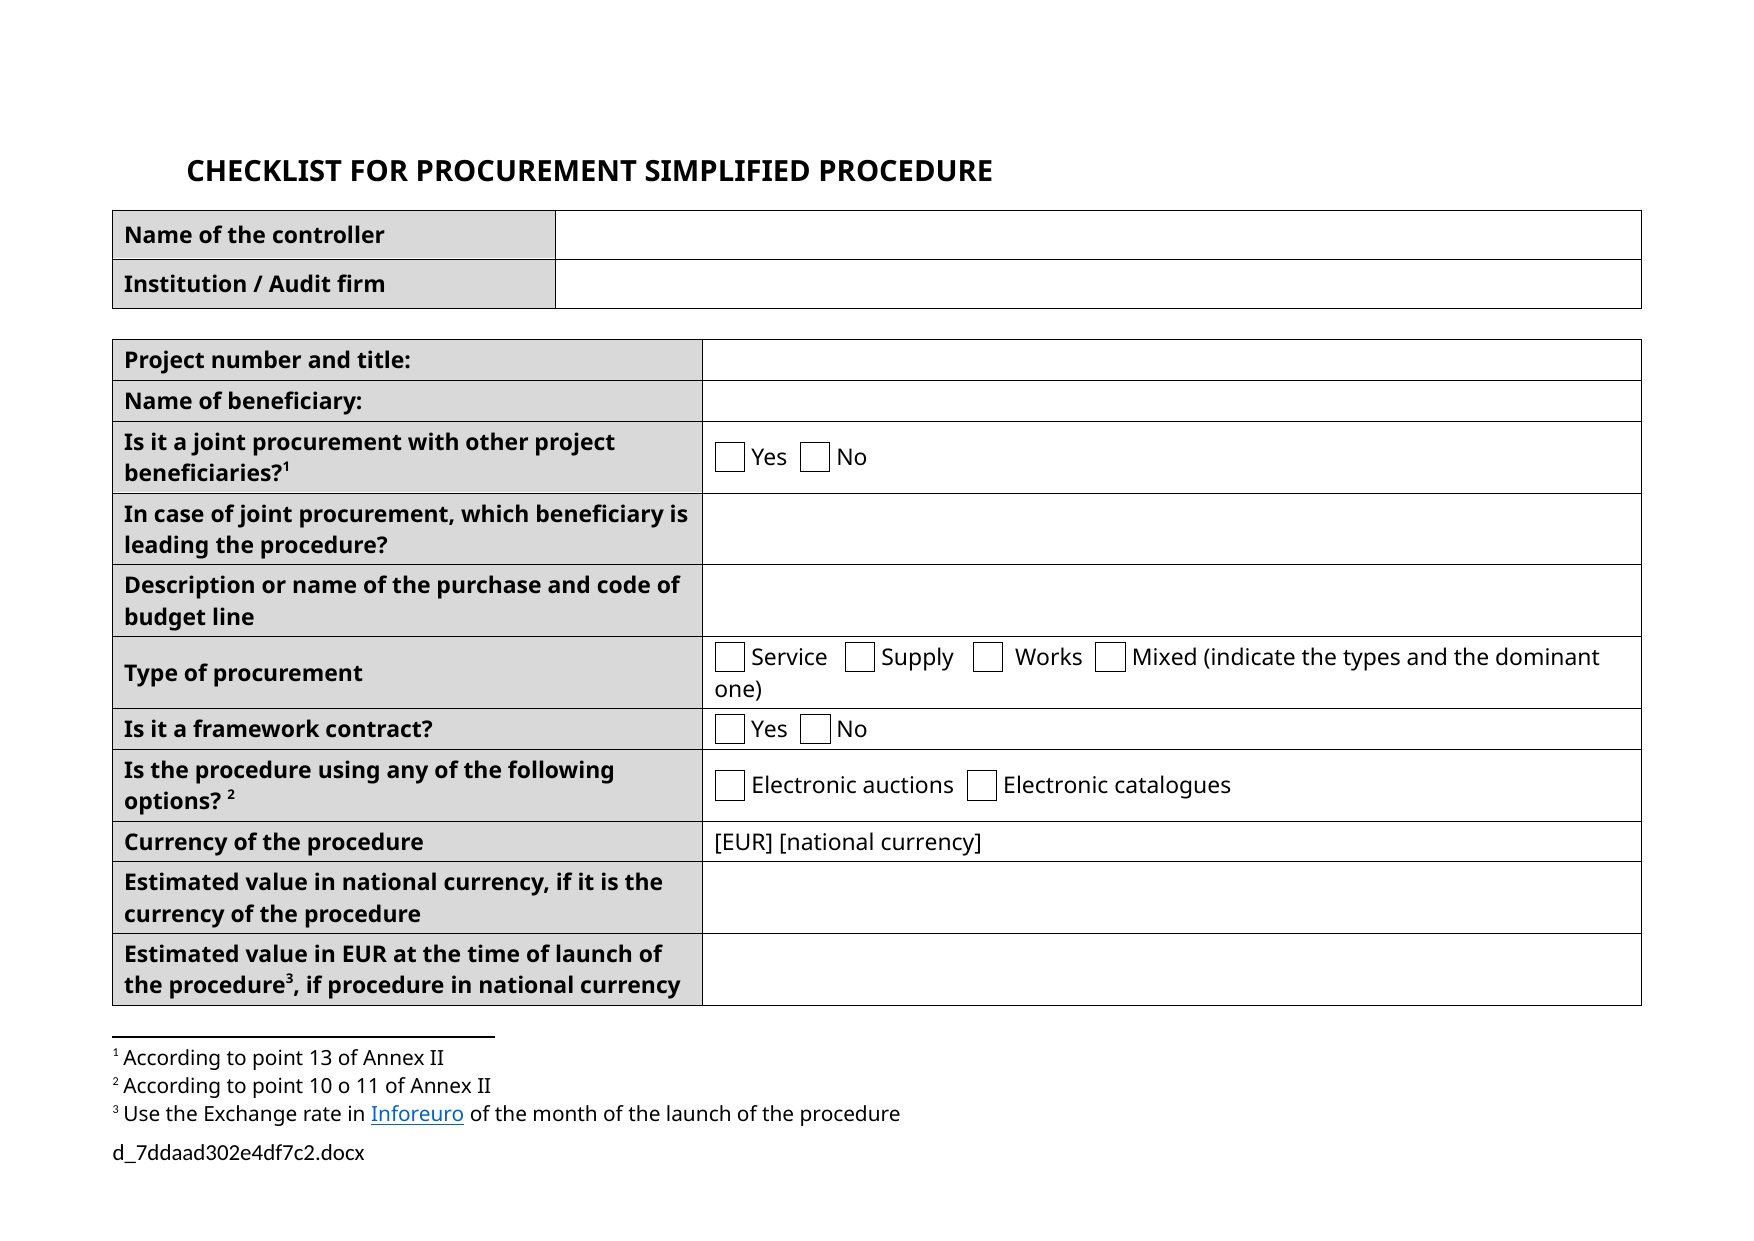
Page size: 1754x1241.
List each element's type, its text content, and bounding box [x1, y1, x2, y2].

table_cell Service Supply Works Mixed (indicate the types and the dominant one) [703, 637, 1641, 708]
table_cell [556, 260, 1641, 308]
table_header [703, 340, 1641, 380]
table_cell Type of procurement [113, 637, 702, 708]
text CHECKLIST FOR PROCUREMENT SIMPLIFIED PROCEDURE [112, 150, 1642, 190]
table_cell Is it a joint procurement with other project beneficiaries? [113, 422, 702, 492]
table_cell Estimated value in national currency, if it is the currency of the procedure [113, 862, 702, 933]
table_cell Yes No [703, 709, 1641, 749]
table_cell [703, 381, 1641, 421]
table_cell Description or name of the purchase and code of budget line [113, 565, 702, 636]
table_cell [EUR] [national currency] [703, 822, 1641, 861]
table_cell [703, 934, 1641, 1005]
table_cell Institution / Audit firm [113, 260, 555, 308]
table_cell Currency of the procedure [113, 822, 702, 861]
table_cell Is the procedure using any of the following options? [113, 750, 702, 821]
table_cell Electronic auctions Electronic catalogues [703, 750, 1641, 821]
table_header Name of the controller [113, 211, 555, 258]
table_cell Yes No [703, 422, 1641, 492]
table_header Project number and title: [113, 340, 702, 380]
table_cell Name of beneficiary: [113, 381, 702, 421]
table_cell In case of joint procurement, which beneficiary is leading the procedure? [113, 494, 702, 564]
table_cell Is it a framework contract? [113, 709, 702, 749]
table_cell [703, 565, 1641, 636]
table_cell [703, 862, 1641, 933]
table_header [556, 211, 1641, 258]
table_cell [703, 494, 1641, 564]
table_cell Estimated value in EUR at the time of launch of the procedure, if procedure in national currency [113, 934, 702, 1005]
